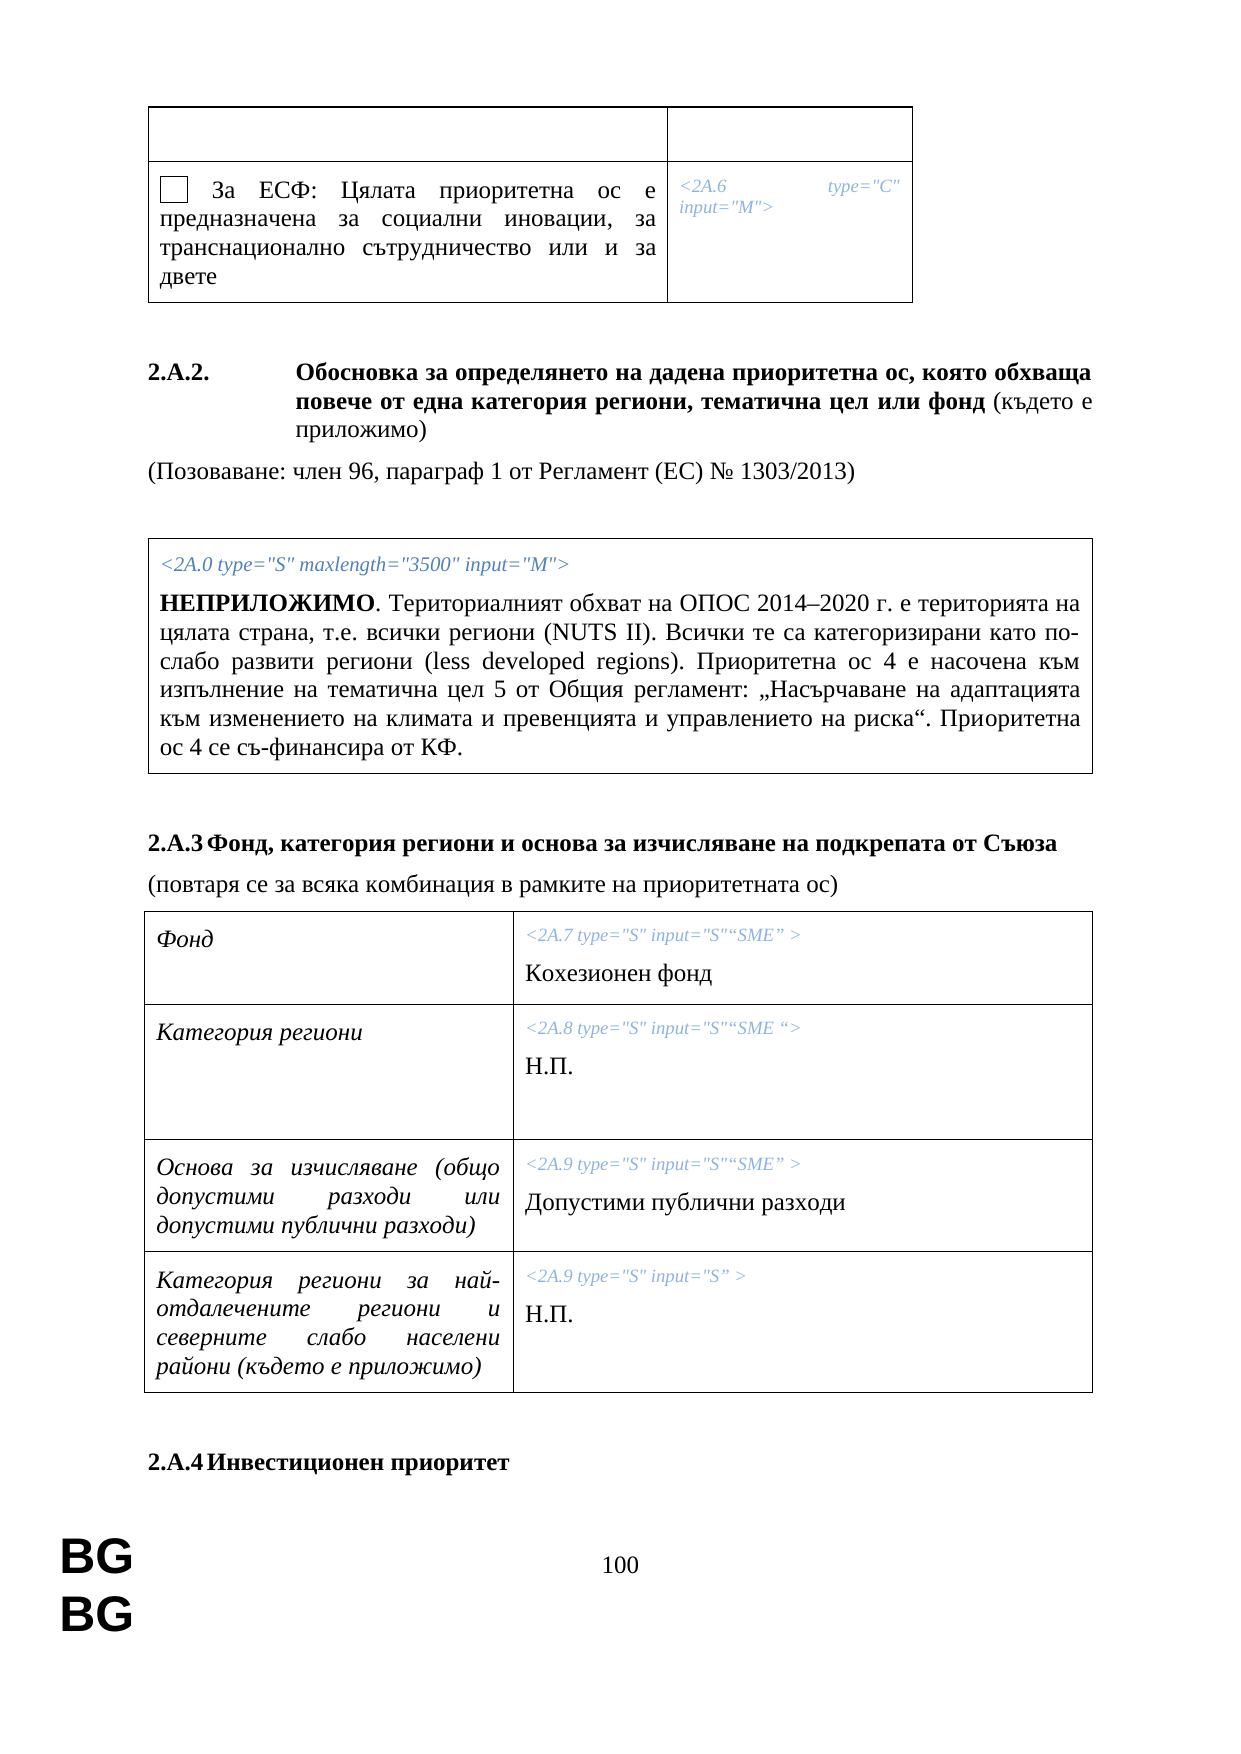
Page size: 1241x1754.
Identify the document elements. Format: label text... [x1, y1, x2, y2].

table_cell За ЕСФ: Цялата приоритетна ос е предназначена за социални иновации, за транснационално сътрудничество или и за двете [149, 162, 667, 302]
table_cell <2A.8 type="S" input="S"“SME “> Н.П. [514, 1005, 1092, 1139]
text (Позоваване: член 96, параграф 1 от Регламент (ЕС) № 1303/2013) [148, 456, 1092, 484]
table_cell Категория региони за най-отдалечените региони и северните слабо населени райони (където е приложимо) [145, 1252, 513, 1392]
table_cell Категория региони [145, 1005, 513, 1139]
table_header <2A.0 type="S" maxlength="3500" input="M"> НЕПРИЛОЖИМО. Териториалният обхват на ОПОС 2014–2020 г. е територията на цялата страна, т.е. всички региони (NUTS II). Всички те са категоризирани като по-слабо развити региони (less developed regions). Приоритетна ос 4 е насочена към изпълнение на тематична цел 5 от Общия регламент: „Насърчаване на адаптацията към изменението на климата и превенцията и управлението на риска“. Приоритетна ос 4 се съ-финансира от КФ. [149, 539, 1092, 773]
table_cell <2A.9 type="S" input="S"“SME” > Допустими публични разходи [514, 1140, 1092, 1251]
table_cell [668, 108, 912, 161]
table_cell Основа за изчисляване (общо допустими разходи или допустими публични разходи) [145, 1140, 513, 1251]
table_cell <2A.6 type="C" input="M"> [668, 162, 912, 302]
table_header Фонд [145, 912, 513, 1003]
text 2.А.2. Обосновка за определянето на дадена приоритетна ос, която обхваща повече от една категория региони, тематична цел или фонд (където е приложимо) [148, 357, 1092, 443]
table_cell <2A.9 type="S" input="S” > Н.П. [514, 1252, 1092, 1392]
table_header <2A.7 type="S" input="S"“SME” > Кохезионен фонд [514, 912, 1092, 1003]
text 2.А.3 Фонд, категория региони и основа за изчисляване на подкрепата от Съюза [148, 828, 1092, 857]
text (повтаря се за всяка комбинация в рамките на приоритетната ос) [148, 869, 1092, 898]
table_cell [149, 108, 667, 161]
text 2.А.4 Инвестиционен приоритет [148, 1447, 1092, 1476]
